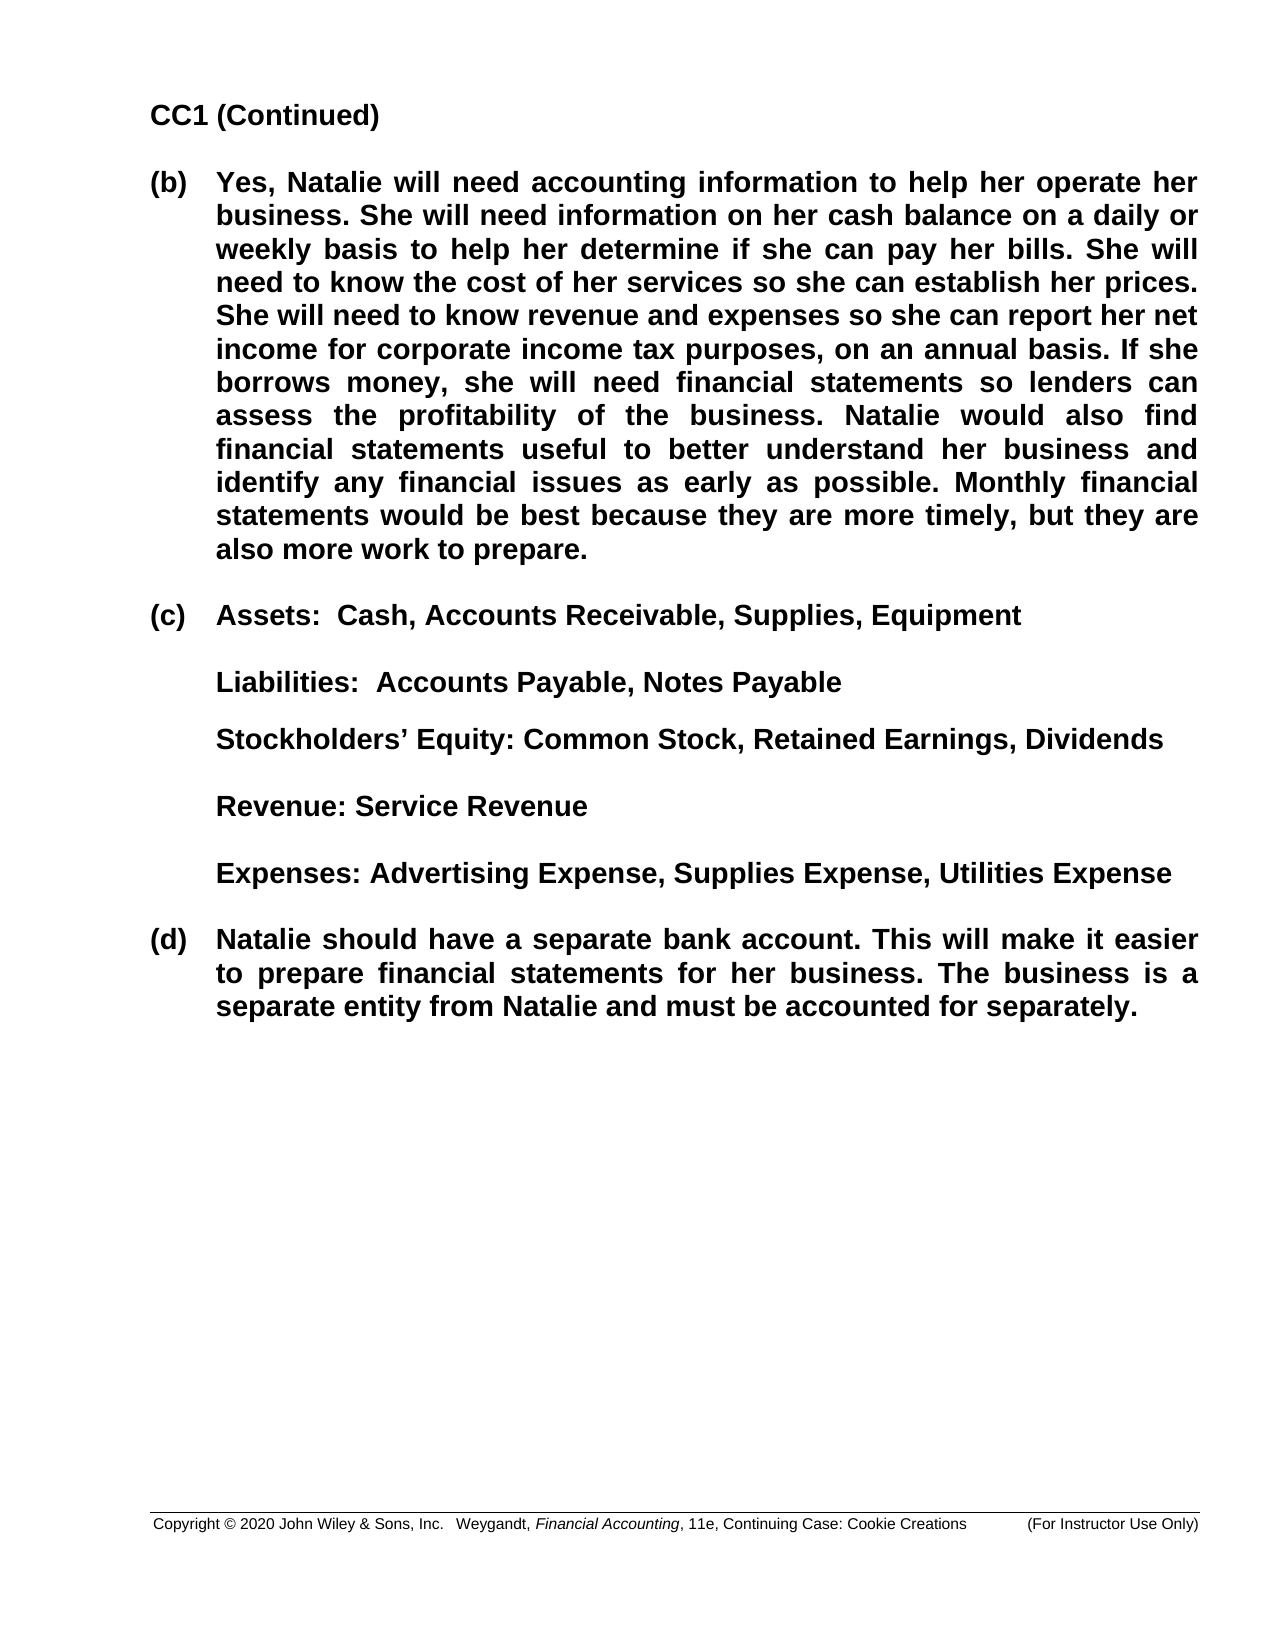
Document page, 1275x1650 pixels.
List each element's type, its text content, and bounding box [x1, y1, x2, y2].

text (b) Yes, Natalie will need accounting information to help her operate her business. She will need information on her cash balance on a daily or weekly basis to help her determine if she can pay her bills. She will need to know the cost of her services so she can establish her prices. She will need to know revenue and expenses so she can report her net income for corporate income tax purposes, on an annual basis. If she borrows money, she will need financial statements so lenders can assess the profitability of the business. Natalie would also find financial statements useful to better understand her business and identify any financial issues as early as possible. Monthly financial statements would be best because they are more timely, but they are also more work to prepare. [150, 166, 1200, 566]
text Liabilities: Accounts Payable, Notes Payable [150, 666, 1200, 699]
text Revenue: Service Revenue [150, 790, 1200, 823]
text (d) Natalie should have a separate bank account. This will make it easier to prepare financial statements for her business. The business is a separate entity from Natalie and must be accounted for separately. [150, 923, 1200, 1023]
text CC1 (Continued) [150, 99, 1200, 132]
text Expenses: Advertising Expense, Supplies Expense, Utilities Expense [150, 856, 1200, 890]
text (c) Assets: Cash, Accounts Receivable, Supplies, Equipment [150, 599, 1200, 632]
text Stockholders’ Equity: Common Stock, Retained Earnings, Dividends [150, 723, 1200, 756]
